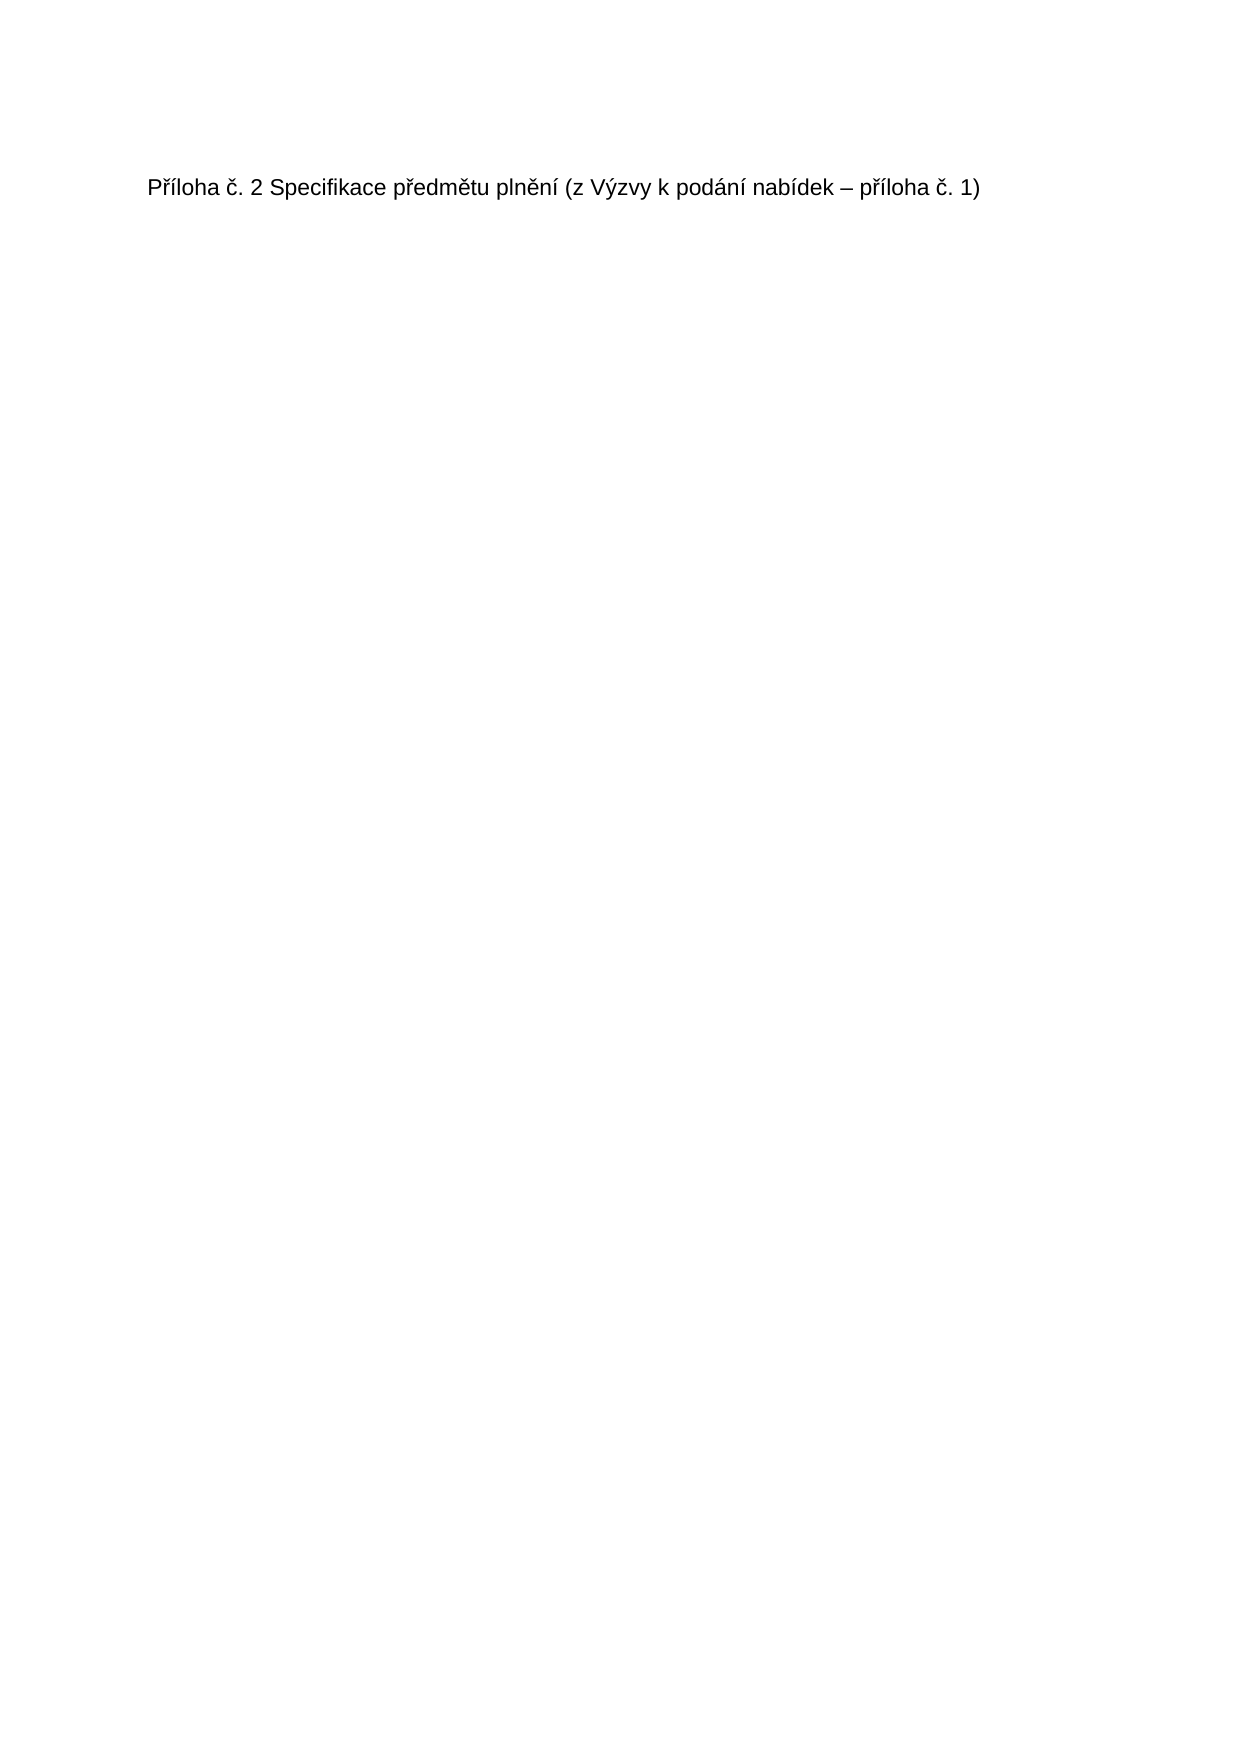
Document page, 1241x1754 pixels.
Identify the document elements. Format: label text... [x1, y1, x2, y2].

text Příloha č. 2 Specifikace předmětu plnění (z Výzvy k podání nabídek – příloha č. 1) [147, 173, 1093, 200]
